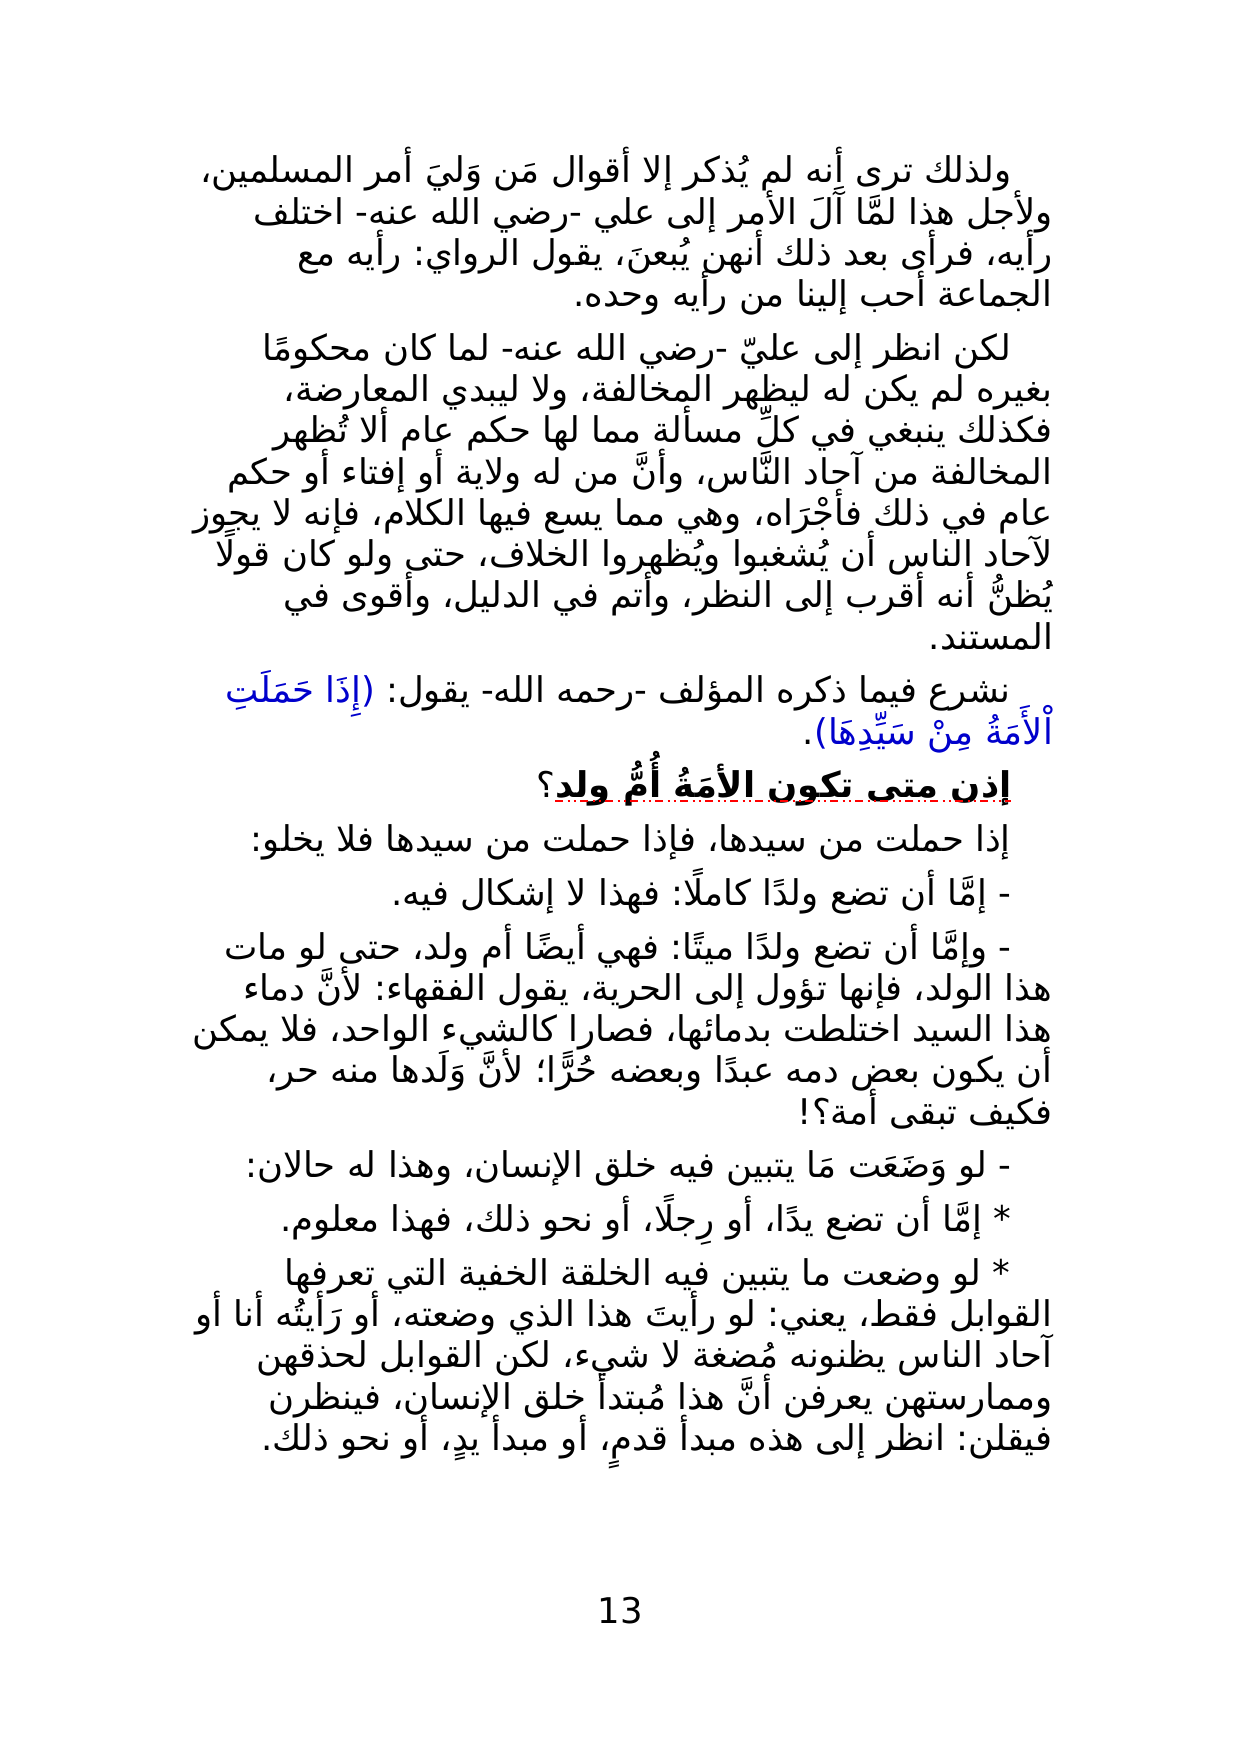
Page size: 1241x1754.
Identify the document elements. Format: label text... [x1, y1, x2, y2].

text لكن انظر إلى عليّ -رضي الله عنه- لما كان محكومًا بغيره لم يكن له ليظهر المخالفة، ولا ليبدي المعارضة، فكذلك ينبغي في كلِّ مسألة مما لها حكم عام ألا تُظهر المخالفة من آحاد النَّاس، وأنَّ من له ولاية أو إفتاء أو حكم عام في ذلك فأجْرَاه، وهي مما يسع فيها الكلام، فإنه لا يجوز لآحاد الناس أن يُشغبوا ويُظهروا الخلاف، حتى ولو كان قولًا يُظنُّ أنه أقرب إلى النظر، وأتم في الدليل، وأقوى في المستند. [187, 327, 1053, 657]
text إذا حملت من سيدها، فإذا حملت من سيدها فلا يخلو: [187, 819, 1053, 860]
text إذن متى تكون الأمَةُ أُمُّ ولد؟ [187, 765, 1053, 806]
text - وإمَّا أن تضع ولدًا ميتًا: فهي أيضًا أم ولد، حتى لو مات هذا الولد، فإنها تؤول إلى الحرية، يقول الفقهاء: لأنَّ دماء هذا السيد اختلطت بدمائها، فصارا كالشيء الواحد، فلا يمكن أن يكون بعض دمه عبدًا وبعضه حُرًّا؛ لأنَّ وَلَدها منه حر، فكيف تبقى أمة؟! [187, 926, 1053, 1132]
text ولذلك ترى أنه لم يُذكر إلا أقوال مَن وَليَ أمر المسلمين، ولأجل هذا لمَّا آَلَ الأمر إلى علي -رضي الله عنه- اختلف رأيه، فرأى بعد ذلك أنهن يُبعنَ، يقول الرواي: رأيه مع الجماعة أحب إلينا من رأيه وحده. [187, 150, 1053, 315]
text * إمَّا أن تضع يدًا، أو رِجلًا، أو نحو ذلك، فهذا معلوم. [187, 1199, 1053, 1240]
text - إمَّا أن تضع ولدًا كاملًا: فهذا لا إشكال فيه. [187, 872, 1053, 914]
text نشرع فيما ذكره المؤلف -رحمه الله- يقول: (إِذَا حَمَلَتِ اْلأَمَةُ مِنْ سَيِّدِهَا). [187, 670, 1053, 752]
text - لو وَضَعَت مَا يتبين فيه خلق الإنسان، وهذا له حالان: [187, 1145, 1053, 1186]
text * لو وضعت ما يتبين فيه الخلقة الخفية التي تعرفها القوابل فقط، يعني: لو رأيتَ هذا الذي وضعته، أو رَأيتُه أنا أو آحاد الناس يظنونه مُضغة لا شيء، لكن القوابل لحذقهن وممارستهن يعرفن أنَّ هذا مُبتدأ خلق الإنسان، فينظرن فيقلن: انظر إلى هذه مبدأ قدمٍ، أو مبدأ يدٍ، أو نحو ذلك. [187, 1252, 1053, 1459]
